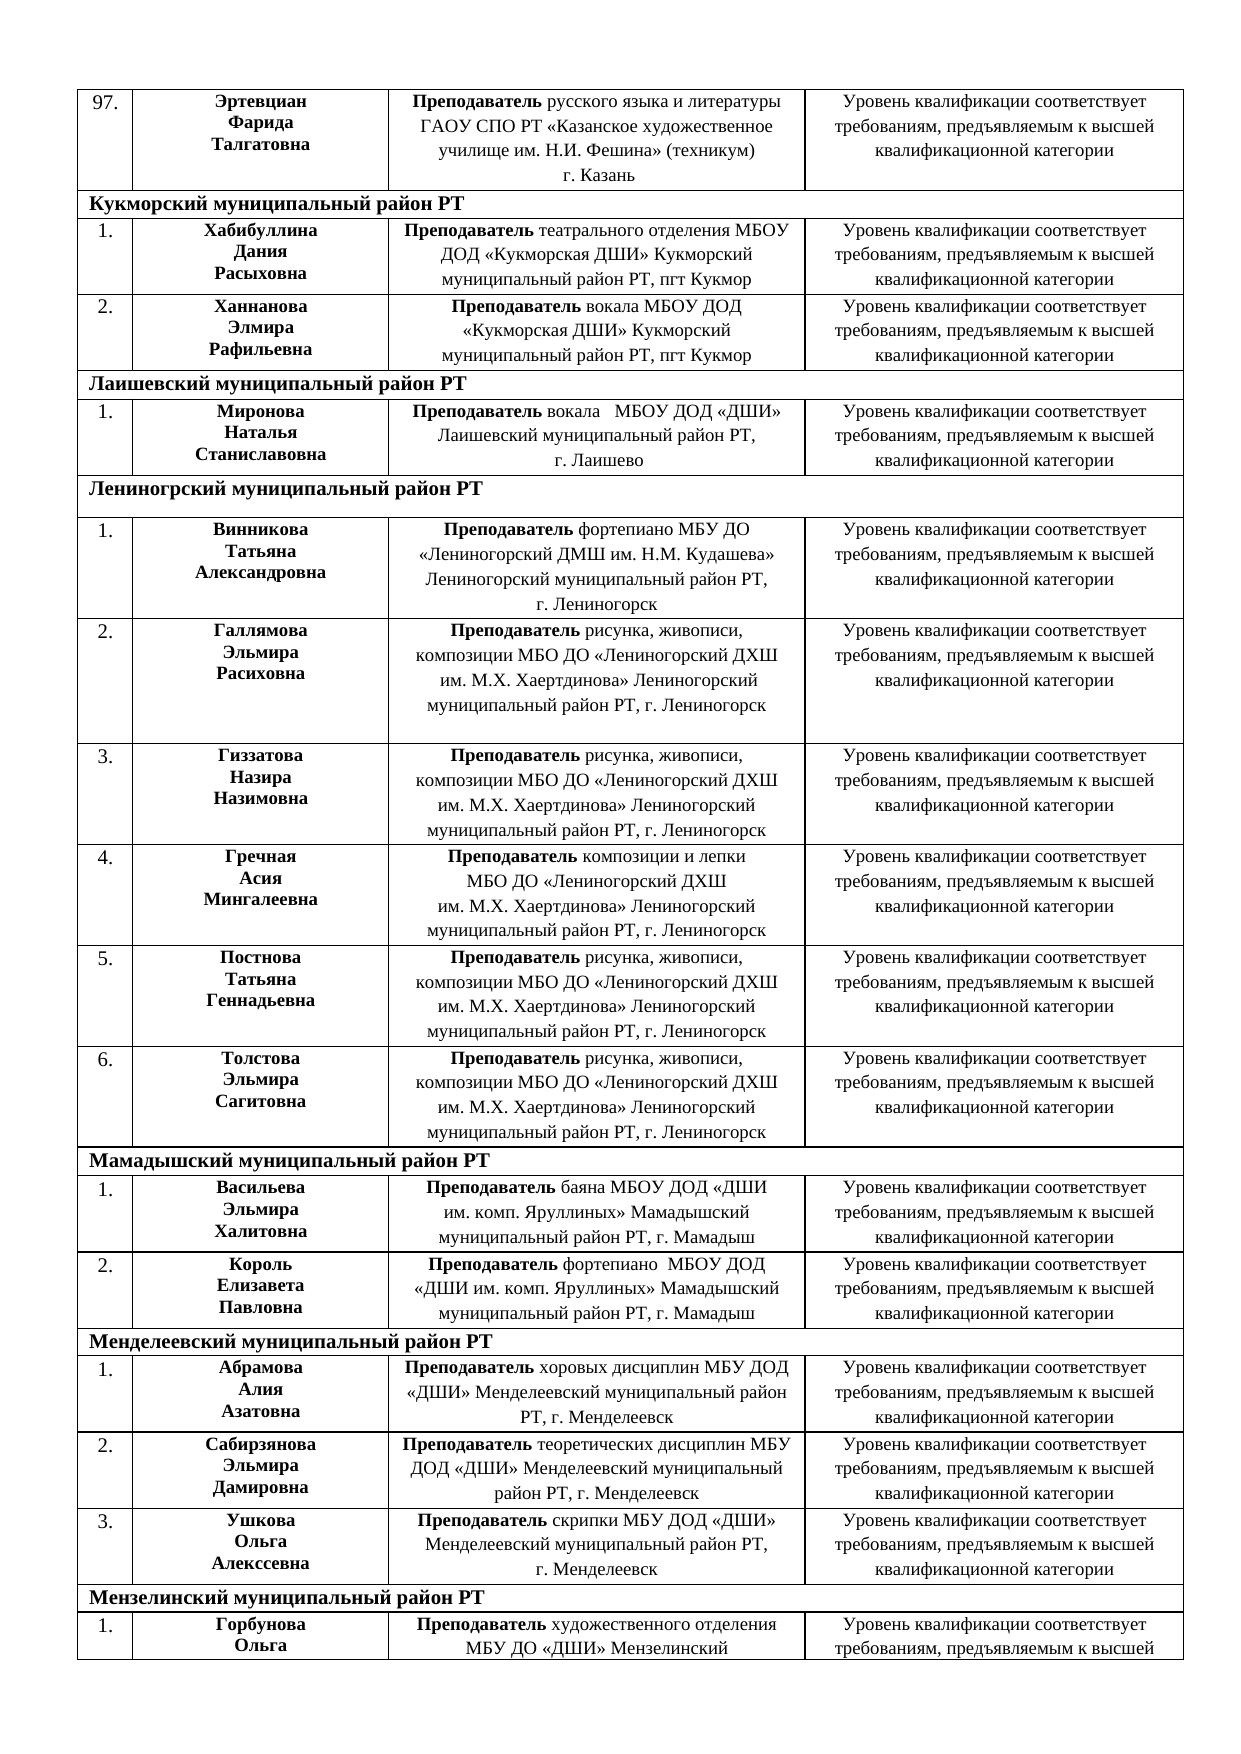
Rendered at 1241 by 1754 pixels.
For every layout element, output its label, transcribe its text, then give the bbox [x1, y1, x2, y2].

table_cell Преподаватель вокала МБОУ ДОД «ДШИ» Лаишевский муниципальный район РТ, г. Лаишево [389, 400, 804, 474]
table_cell Преподаватель теоретических дисциплин МБУ ДОД «ДШИ» Менделеевский муниципальный район РТ, г. Менделеевск [389, 1433, 804, 1507]
table_cell 2. [78, 1253, 132, 1327]
table_cell Преподаватель рисунка, живописи, композиции МБО ДО «Лениногорский ДХШ им. М.Х. Хаертдинова» Лениногорский муниципальный район РТ, г. Лениногорск [389, 946, 804, 1046]
table_cell Уровень квалификации соответствует требованиям, предъявляемым к высшей квалификационной категории [806, 619, 1183, 743]
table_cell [806, 90, 1183, 189]
table_cell Уровень квалификации соответствует требованиям, предъявляемым к высшей квалификационной категории [806, 946, 1183, 1046]
table_cell Ушкова Ольга Алекссевна [133, 1509, 388, 1583]
table_cell Преподаватель фортепиано МБУ ДО «Лениногорский ДМШ им. Н.М. Кудашева» Лениногорский муниципальный район РТ, г. Лениногорск [389, 518, 804, 618]
table_cell Кукморский муниципальный район РТ [78, 191, 1183, 217]
table_cell Уровень квалификации соответствует требованиям, предъявляемым к высшей квалификационной категории [806, 518, 1183, 618]
table_cell Преподаватель театрального отделения МБОУ ДОД «Кукморская ДШИ» Кукморский муниципальный район РТ, пгт Кукмор [389, 219, 804, 293]
table_cell Преподаватель хоровых дисциплин МБУ ДОД «ДШИ» Менделеевский муниципальный район РТ, г. Менделеевск [389, 1356, 804, 1431]
table_cell 3. [78, 744, 132, 844]
table_cell 4. [78, 845, 132, 945]
table_cell Уровень квалификации соответствует требованиям, предъявляемым к высшей квалификационной категории [806, 219, 1183, 293]
table_cell Уровень квалификации соответствует требованиям, предъявляемым к высшей квалификационной категории [806, 1253, 1183, 1327]
table_cell Мамадышский муниципальный район РТ [78, 1148, 1183, 1175]
table_cell 97. [78, 90, 132, 189]
table_cell Сабирзянова Эльмира Дамировна [133, 1433, 388, 1507]
table_cell Уровень квалификации соответствует требованиям, предъявляемым к высшей квалификационной категории [806, 400, 1183, 474]
table_cell Преподаватель рисунка, живописи, композиции МБО ДО «Лениногорский ДХШ им. М.Х. Хаертдинова» Лениногорский муниципальный район РТ, г. Лениногорск [389, 619, 804, 743]
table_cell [806, 1613, 1183, 1659]
table_cell Гречная Асия Мингалеевна [133, 845, 388, 945]
table_cell Уровень квалификации соответствует требованиям, предъявляемым к высшей квалификационной категории [806, 1433, 1183, 1507]
table_cell 1. [78, 219, 132, 293]
table_cell Преподаватель рисунка, живописи, композиции МБО ДО «Лениногорский ДХШ им. М.Х. Хаертдинова» Лениногорский муниципальный район РТ, г. Лениногорск [389, 744, 804, 844]
table_cell Винникова Татьяна Александровна [133, 518, 388, 618]
table_cell Галлямова Эльмира Расиховна [133, 619, 388, 743]
table_cell Уровень квалификации соответствует требованиям, предъявляемым к высшей квалификационной категории [806, 295, 1183, 369]
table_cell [389, 1613, 804, 1659]
table_cell Уровень квалификации соответствует требованиям, предъявляемым к высшей квалификационной категории [806, 1509, 1183, 1583]
table_cell Хабибуллина Дания Расыховна [133, 219, 388, 293]
table_cell Мензелинский муниципальный район РТ [78, 1585, 1183, 1611]
table_cell Преподаватель рисунка, живописи, композиции МБО ДО «Лениногорский ДХШ им. М.Х. Хаертдинова» Лениногорский муниципальный район РТ, г. Лениногорск [389, 1047, 804, 1146]
table_cell 5. [78, 946, 132, 1046]
table_cell Преподаватель баяна МБОУ ДОД «ДШИ им. комп. Яруллиных» Мамадышский муниципальный район РТ, г. Мамадыш [389, 1176, 804, 1251]
table_cell 1. [78, 400, 132, 474]
table_cell 1. [78, 1613, 132, 1659]
table_cell 1. [78, 1176, 132, 1251]
table_cell Толстова Эльмира Сагитовна [133, 1047, 388, 1146]
table_cell 1. [78, 1356, 132, 1431]
table_cell Эртевциан Фарида Талгатовна [133, 90, 388, 189]
table_cell Васильева Эльмира Халитовна [133, 1176, 388, 1251]
table_cell 1. [78, 518, 132, 618]
table_cell Преподаватель вокала МБОУ ДОД «Кукморская ДШИ» Кукморский муниципальный район РТ, пгт Кукмор [389, 295, 804, 369]
table_cell Уровень квалификации соответствует требованиям, предъявляемым к высшей квалификационной категории [806, 1047, 1183, 1146]
table_cell 3. [78, 1509, 132, 1583]
table_cell Преподаватель русского языка и литературы ГАОУ СПО РТ «Казанское художественное училище им. Н.И. Фешина» (техникум) г. Казань [389, 90, 804, 189]
table_cell Уровень квалификации соответствует требованиям, предъявляемым к высшей квалификационной категории [806, 744, 1183, 844]
table_cell Лениногрский муниципальный район РТ [78, 476, 1183, 517]
table_cell Король Елизавета Павловна [133, 1253, 388, 1327]
table_cell Миронова Наталья Станиславовна [133, 400, 388, 474]
table_cell 2. [78, 295, 132, 369]
table_cell 2. [78, 1433, 132, 1507]
table_cell Уровень квалификации соответствует требованиям, предъявляемым к высшей квалификационной категории [806, 845, 1183, 945]
table_cell Преподаватель фортепиано МБОУ ДОД «ДШИ им. комп. Яруллиных» Мамадышский муниципальный район РТ, г. Мамадыш [389, 1253, 804, 1327]
table_cell Постнова Татьяна Геннадьевна [133, 946, 388, 1046]
table_cell Преподаватель скрипки МБУ ДОД «ДШИ» Менделеевский муниципальный район РТ, г. Менделеевск [389, 1509, 804, 1583]
table_cell 2. [78, 619, 132, 743]
table_cell Лаишевский муниципальный район РТ [78, 371, 1183, 398]
table_cell Менделеевский муниципальный район РТ [78, 1329, 1183, 1355]
table_cell Уровень квалификации соответствует требованиям, предъявляемым к высшей квалификационной категории [806, 1356, 1183, 1431]
table_cell 6. [78, 1047, 132, 1146]
table_cell Преподаватель композиции и лепки МБО ДО «Лениногорский ДХШ им. М.Х. Хаертдинова» Лениногорский муниципальный район РТ, г. Лениногорск [389, 845, 804, 945]
table_cell Ханнанова Элмира Рафильевна [133, 295, 388, 369]
table_cell Абрамова Алия Азатовна [133, 1356, 388, 1431]
table_cell Гиззатова Назира Назимовна [133, 744, 388, 844]
table_cell Уровень квалификации соответствует требованиям, предъявляемым к высшей квалификационной категории [806, 1176, 1183, 1251]
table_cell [133, 1613, 388, 1659]
